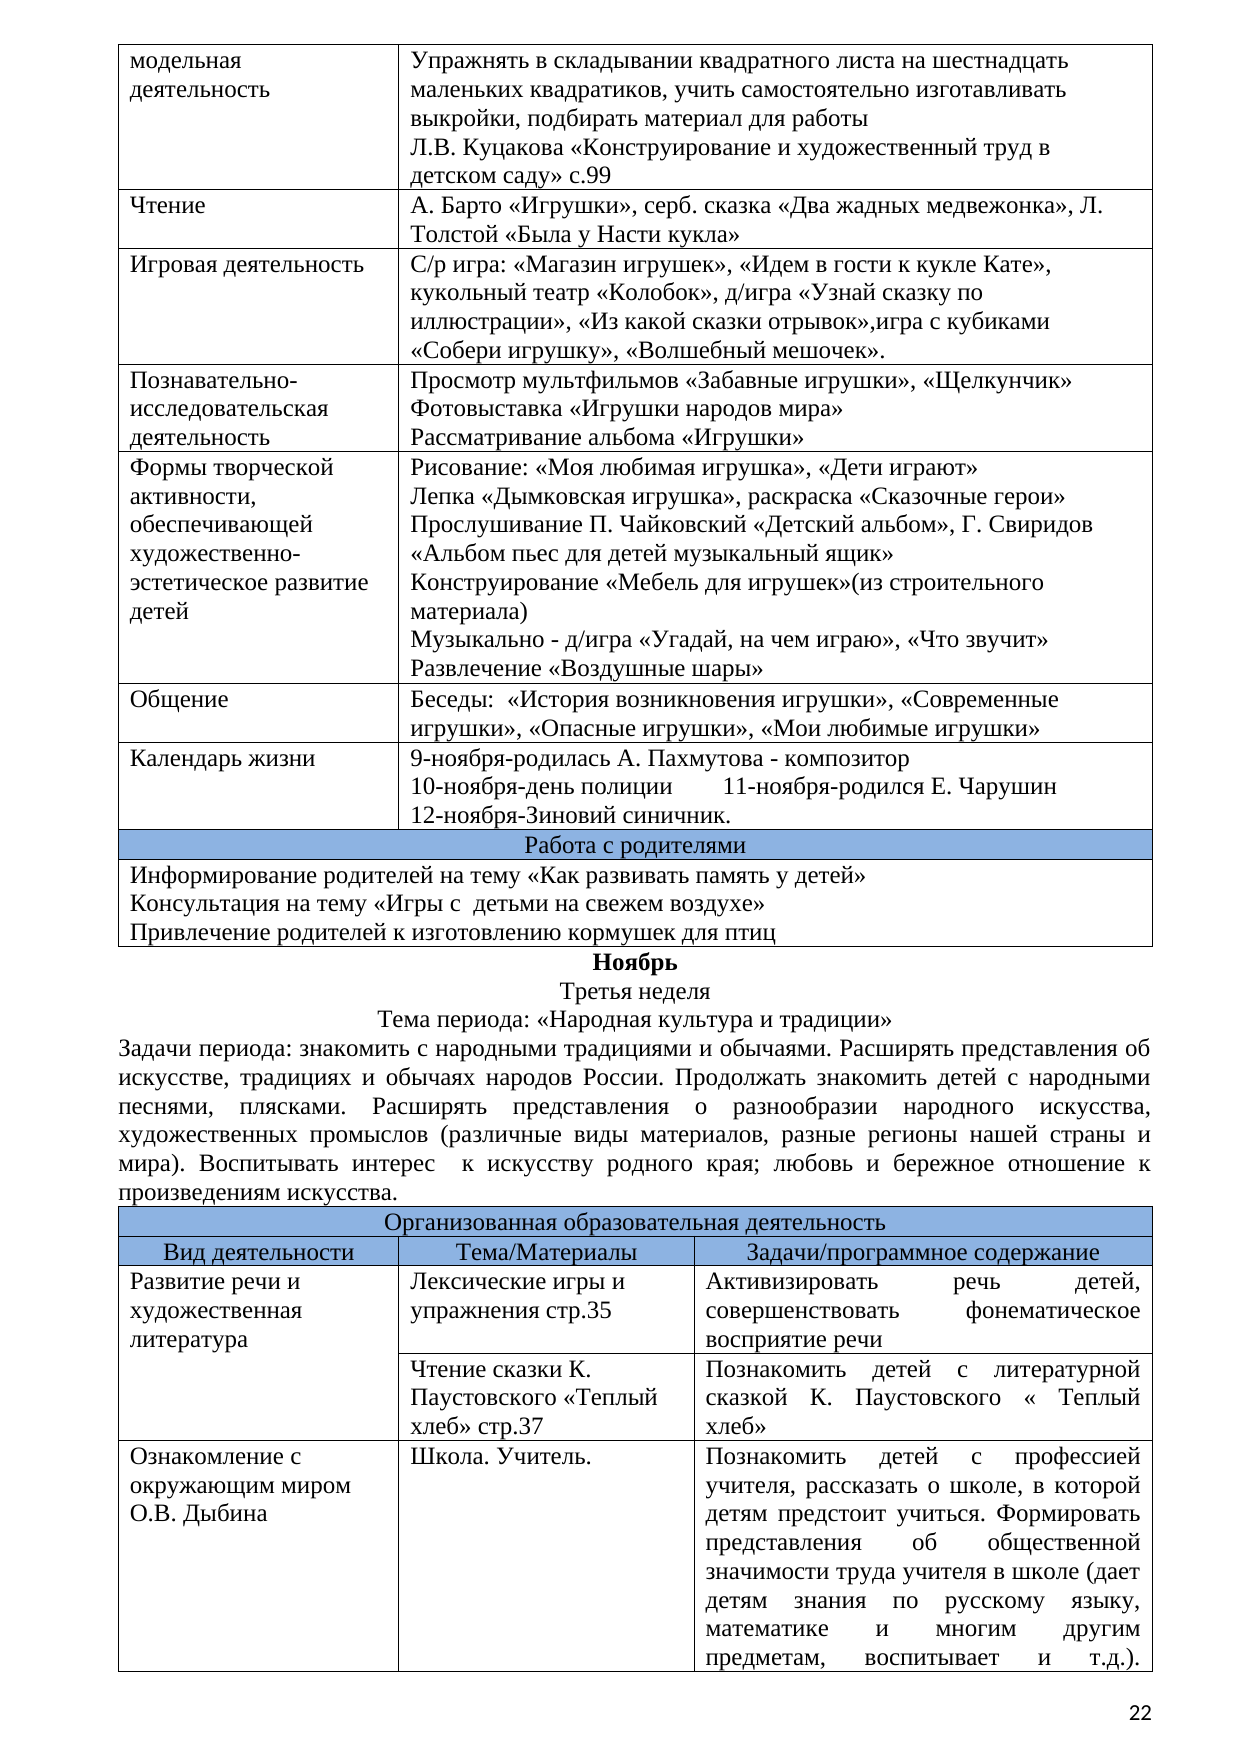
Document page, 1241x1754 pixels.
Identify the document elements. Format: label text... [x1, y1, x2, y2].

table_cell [399, 45, 1152, 189]
table_cell С/р игра: «Магазин игрушек», «Идем в гости к кукле Кате», кукольный театр «Колобок», д/игра «Узнай сказку по иллюстрации», «Из какой сказки отрывок»,игра с кубиками «Собери игрушку», «Волшебный мешочек». [399, 249, 1152, 364]
table_cell Работа с родителями [119, 830, 1152, 859]
table_cell Задачи/программное содержание [695, 1237, 1152, 1265]
table_cell Беседы: «История возникновения игрушки», «Современные игрушки», «Опасные игрушки», «Мои любимые игрушки» [399, 684, 1152, 742]
table_cell 9-ноября-родилась А. Пахмутова - композитор 10-ноября-день полиции 11-ноября-родился Е. Чарушин 12-ноября-Зиновий синичник. [399, 743, 1152, 829]
table_header Организованная образовательная деятельность [119, 1207, 1152, 1236]
table_cell Игровая деятельность [119, 249, 398, 364]
table_cell Чтение сказки К. Паустовского «Теплый хлеб» стр.37 [399, 1354, 694, 1440]
table_cell Просмотр мультфильмов «Забавные игрушки», «Щелкунчик» Фотовыставка «Игрушки народов мира» Рассматривание альбома «Игрушки» [399, 365, 1152, 451]
table_cell Рисование: «Моя любимая игрушка», «Дети играют» Лепка «Дымковская игрушка», раскраска «Сказочные герои» Прослушивание П. Чайковский «Детский альбом», Г. Свиридов «Альбом пьес для детей музыкальный ящик» Конструирование «Мебель для игрушек»(из строительного материала) Музыкально - д/игра «Угадай, на чем играю», «Что звучит» Развлечение «Воздушные шары» [399, 452, 1152, 683]
text Третья неделя [118, 976, 1152, 1004]
table_cell Активизировать речь детей, совершенствовать фонематическое восприятие речи [695, 1266, 1152, 1353]
text Тема периода: «Народная культура и традиции» [118, 1004, 1152, 1033]
table_cell А. Барто «Игрушки», серб. сказка «Два жадных медвежонка», Л. Толстой «Была у Насти кукла» [399, 190, 1152, 248]
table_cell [119, 1441, 398, 1671]
table_cell Календарь жизни [119, 743, 398, 829]
table_cell Формы творческой активности, обеспечивающей художественно-эстетическое развитие детей [119, 452, 398, 683]
text Ноябрь [118, 947, 1152, 976]
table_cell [119, 45, 398, 189]
table_cell Общение [119, 684, 398, 742]
table_cell Школа. Учитель. [399, 1441, 694, 1671]
table_cell Тема/Материалы [399, 1237, 694, 1265]
table_cell Познавательно- исследовательская деятельность [119, 365, 398, 451]
table_cell Лексические игры и упражнения стр.35 [399, 1266, 694, 1353]
table_cell Информирование родителей на тему «Как развивать память у детей» Консультация на тему «Игры с детьми на свежем воздухе» Привлечение родителей к изготовлению кормушек для птиц [119, 860, 1152, 946]
table_cell Вид деятельности [119, 1237, 398, 1265]
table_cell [695, 1441, 1152, 1671]
table_cell Чтение [119, 190, 398, 248]
table_cell Развитие речи и художественная литература [119, 1266, 398, 1440]
table_cell Познакомить детей с литературной сказкой К. Паустовского « Теплый хлеб» [695, 1354, 1152, 1440]
text Задачи периода: знакомить с народными традициями и обычаями. Расширять представления об искусстве, традициях и обычаях народов России. Продолжать знакомить детей с народными песнями, плясками. Расширять представления о разнообразии народного искусства, художественных промыслов (различные виды материалов, разные регионы нашей страны и мира). Воспитывать интерес к искусству родного края; любовь и бережное отношение к произведениям искусства. [118, 1033, 1152, 1206]
